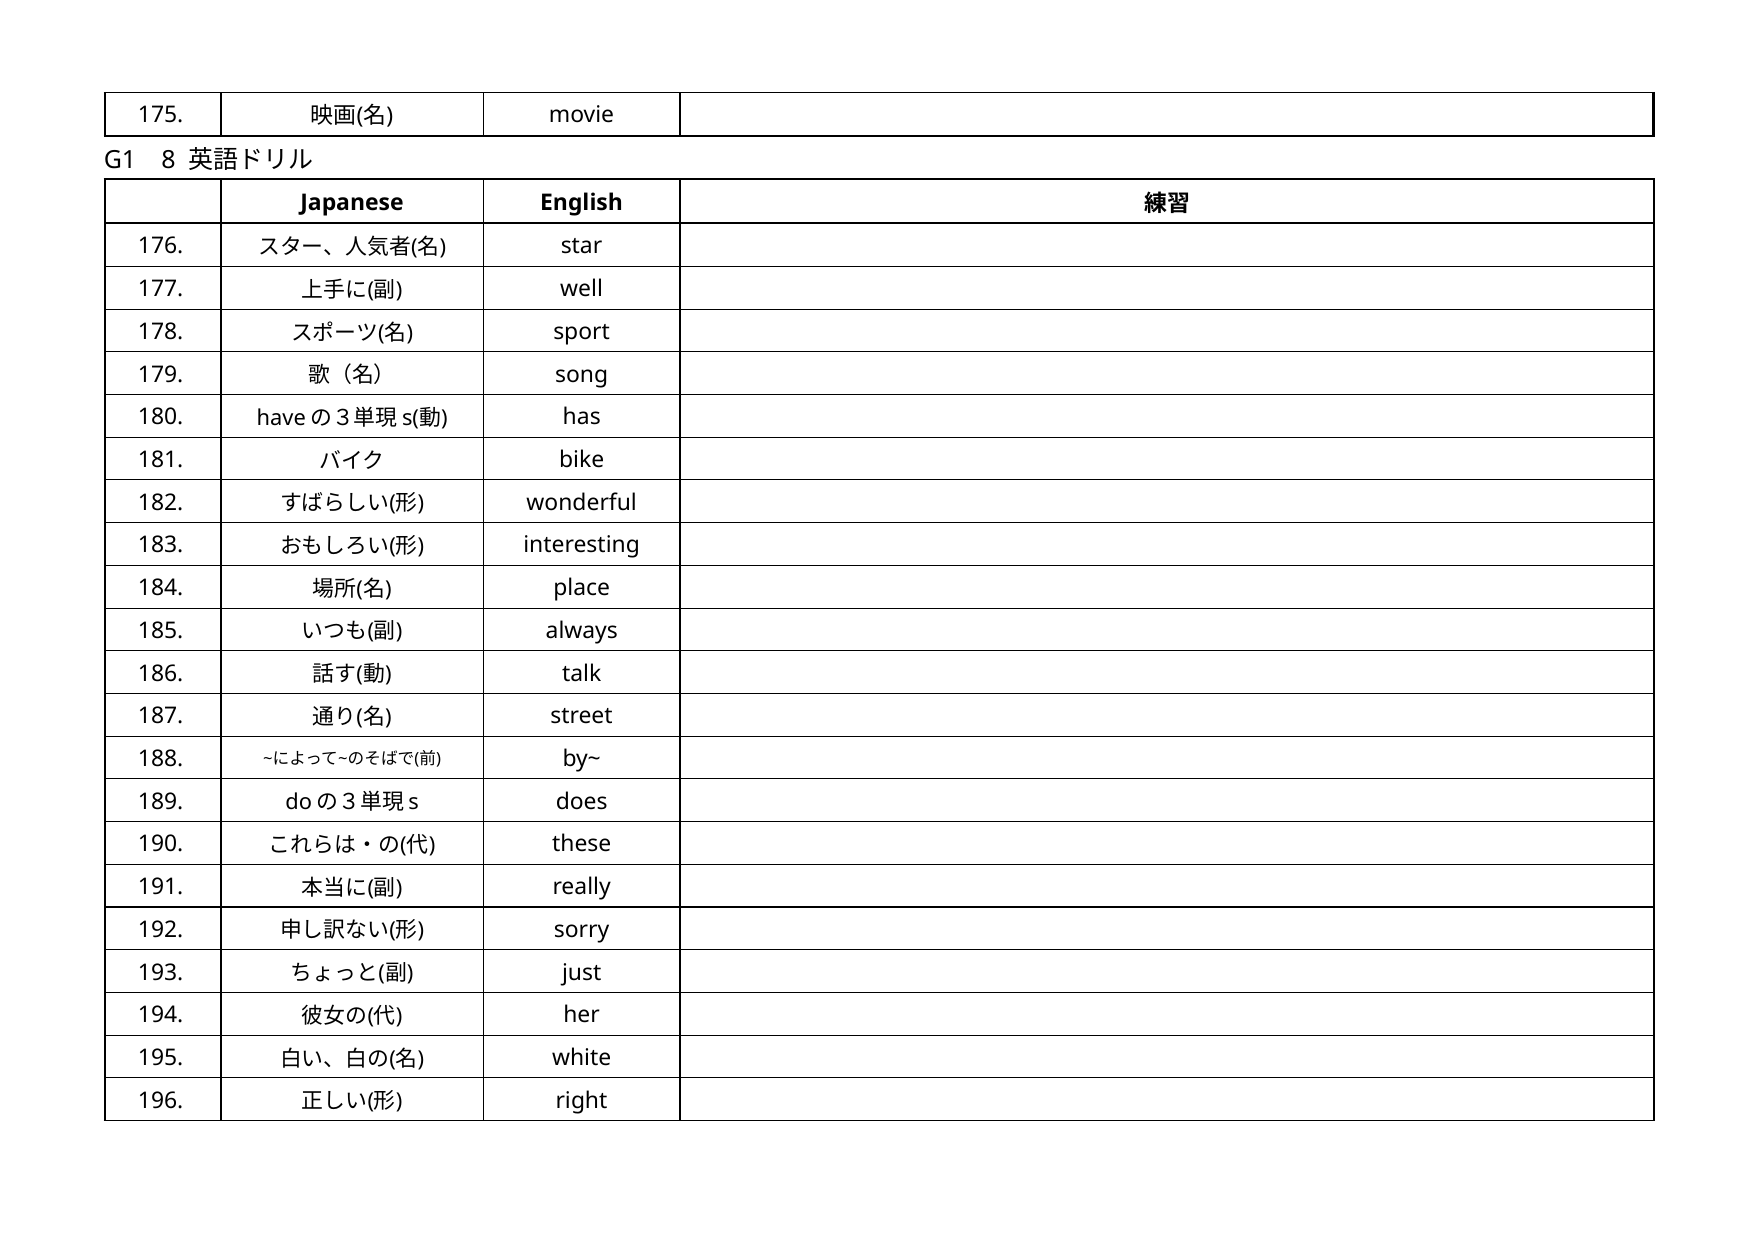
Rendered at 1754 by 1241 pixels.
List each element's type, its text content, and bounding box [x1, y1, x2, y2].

table_cell by~ [484, 737, 679, 778]
table_cell really [484, 865, 679, 906]
table_cell [106, 950, 220, 992]
table_cell 通り(名) [222, 694, 483, 736]
table_cell [681, 694, 1653, 736]
table_cell [106, 993, 220, 1034]
table_cell 白い、白の(名) [222, 1036, 483, 1077]
table_cell [106, 865, 220, 906]
table_cell 申し訳ない(形) [222, 908, 483, 949]
table_cell talk [484, 651, 679, 693]
table_cell [681, 779, 1653, 821]
table_cell [106, 395, 220, 437]
table_cell [106, 609, 220, 650]
table_cell always [484, 609, 679, 650]
table_cell [106, 93, 220, 134]
table_cell [681, 352, 1653, 394]
table_cell haveの３単現s(動) [222, 395, 483, 437]
table_cell [106, 480, 220, 522]
table_cell [106, 566, 220, 607]
table_cell 歌（名） [222, 352, 483, 394]
table_cell [106, 310, 220, 351]
table_cell [106, 908, 220, 949]
table_cell [681, 609, 1653, 650]
table_cell [681, 566, 1653, 607]
table_cell [681, 224, 1653, 266]
table_cell 話す(動) [222, 651, 483, 693]
table_cell すばらしい(形) [222, 480, 483, 522]
table_cell [681, 310, 1653, 351]
table_cell 正しい(形) [222, 1078, 483, 1120]
table_cell place [484, 566, 679, 607]
table_header English [484, 180, 679, 222]
table_cell [681, 1078, 1653, 1120]
table_cell interesting [484, 523, 679, 565]
table_cell white [484, 1036, 679, 1077]
table_cell [106, 651, 220, 693]
table_cell movie [484, 93, 679, 134]
table_cell スポーツ(名) [222, 310, 483, 351]
table_cell sport [484, 310, 679, 351]
table_cell star [484, 224, 679, 266]
table_cell bike [484, 438, 679, 479]
table_cell スター、人気者(名) [222, 224, 483, 266]
table_cell these [484, 822, 679, 864]
table_cell 彼女の(代) [222, 993, 483, 1034]
table_cell [681, 93, 1652, 134]
table_cell song [484, 352, 679, 394]
table_cell [681, 993, 1653, 1034]
table_cell [681, 950, 1653, 992]
table_cell street [484, 694, 679, 736]
table_cell [681, 822, 1653, 864]
table_cell [681, 395, 1653, 437]
table_cell does [484, 779, 679, 821]
table_cell [106, 1036, 220, 1077]
table_cell wonderful [484, 480, 679, 522]
table_cell [106, 267, 220, 308]
table_cell [106, 779, 220, 821]
table_cell well [484, 267, 679, 308]
table_cell ~によって~のそばで(前) [222, 737, 483, 778]
table_cell これらは・の(代) [222, 822, 483, 864]
table_header [106, 180, 220, 222]
table_cell sorry [484, 908, 679, 949]
table_cell her [484, 993, 679, 1034]
table_cell 本当に(副) [222, 865, 483, 906]
table_cell [681, 865, 1653, 906]
table_cell バイク [222, 438, 483, 479]
table_cell [106, 737, 220, 778]
table_cell [681, 737, 1653, 778]
table_cell [106, 523, 220, 565]
table_cell right [484, 1078, 679, 1120]
table_cell [681, 908, 1653, 949]
table_cell [681, 438, 1653, 479]
table_cell [106, 438, 220, 479]
table_cell いつも(副) [222, 609, 483, 650]
table_cell has [484, 395, 679, 437]
table_cell [681, 1036, 1653, 1077]
table_cell 映画(名) [222, 93, 483, 134]
table_cell [681, 651, 1653, 693]
table_cell おもしろい(形) [222, 523, 483, 565]
table_cell just [484, 950, 679, 992]
table_cell [106, 352, 220, 394]
text G1 8 英語ドリル [103, 137, 1668, 178]
table_header Japanese [222, 180, 483, 222]
table_cell 場所(名) [222, 566, 483, 607]
table_cell [681, 267, 1653, 308]
table_cell [106, 694, 220, 736]
table_cell [681, 480, 1653, 522]
table_cell 上手に(副) [222, 267, 483, 308]
table_header 練習 [681, 180, 1653, 222]
table_cell [681, 523, 1653, 565]
table_cell [106, 1078, 220, 1120]
table_cell ちょっと(副) [222, 950, 483, 992]
table_cell [106, 224, 220, 266]
table_cell [106, 822, 220, 864]
table_cell doの３単現s [222, 779, 483, 821]
